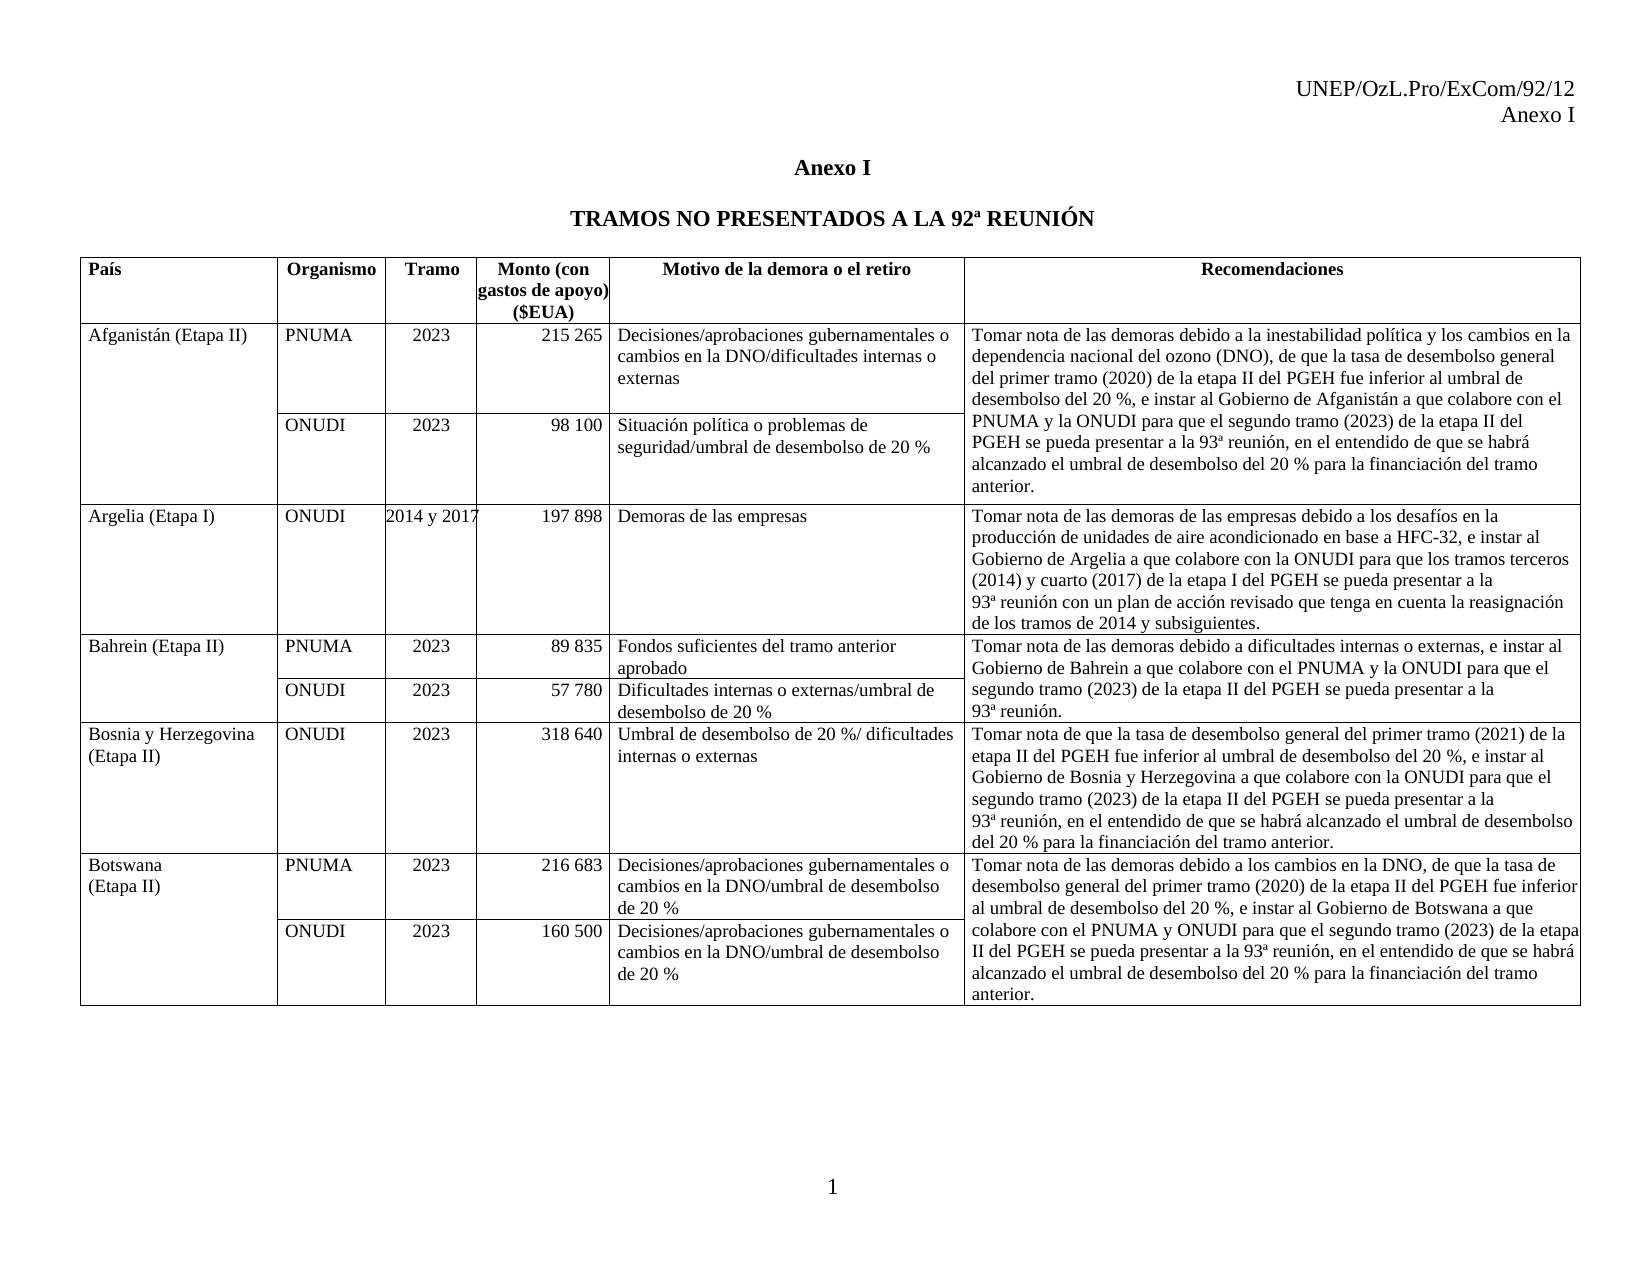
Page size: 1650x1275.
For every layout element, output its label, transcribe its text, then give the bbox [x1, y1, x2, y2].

table_cell 57 780 [477, 679, 609, 722]
table_cell Tomar nota de las demoras debido a la inestabilidad política y los cambios en la dependencia nacional del ozono (DNO), de que la tasa de desembolso general del primer tramo (2020) de la etapa II del PGEH fue inferior al umbral de desembolso del 20 %, e instar al Gobierno de Afganistán a que colabore con el PNUMA y la ONUDI para que el segundo tramo (2023) de la etapa II del PGEH se pueda presentar a la 93ª reunión, en el entendido de que se habrá alcanzado el umbral de desembolso del 20 % para la financiación del tramo anterior. [965, 324, 1580, 503]
table_cell ONUDI [278, 505, 385, 634]
table_cell 2023 [386, 854, 476, 918]
table_cell Decisiones/aprobaciones gubernamentales o cambios en la DNO/dificultades internas o externas [610, 324, 964, 413]
table_cell ONUDI [278, 723, 385, 853]
table_header Motivo de la demora o el retiro [610, 258, 964, 322]
table_cell 2023 [386, 414, 476, 503]
table_cell ONUDI [278, 920, 385, 1005]
table_header Tramo [386, 258, 476, 322]
table_cell 197 898 [477, 505, 609, 634]
table_cell 160 500 [477, 920, 609, 1005]
table_header Monto (con gastos de apoyo) ($EUA) [477, 258, 609, 322]
table_cell Argelia (Etapa I) [81, 505, 277, 634]
table_cell Afganistán (Etapa II) [81, 324, 277, 503]
table_cell Dificultades internas o externas/umbral de desembolso de 20 % [610, 679, 964, 722]
table_cell PNUMA [278, 635, 385, 678]
table_cell 2023 [386, 723, 476, 853]
table_cell Tomar nota de las demoras de las empresas debido a los desafíos en la producción de unidades de aire acondicionado en base a HFC-32, e instar al Gobierno de Argelia a que colabore con la ONUDI para que los tramos terceros (2014) y cuarto (2017) de la etapa I del PGEH se pueda presentar a la 93ª reunión con un plan de acción revisado que tenga en cuenta la reasignación de los tramos de 2014 y subsiguientes. [965, 505, 1580, 634]
table_cell 2023 [386, 920, 476, 1005]
table_cell 2023 [386, 635, 476, 678]
table_cell 2014 y 2017 [386, 505, 476, 634]
table_cell PNUMA [278, 854, 385, 918]
table_cell Botswana (Etapa II) [81, 854, 277, 1005]
table_header Organismo [278, 258, 385, 322]
table_cell ONUDI [278, 414, 385, 503]
table_cell 2023 [386, 679, 476, 722]
table_header País [81, 258, 277, 322]
table_cell 318 640 [477, 723, 609, 853]
table_cell 2023 [386, 324, 476, 413]
table_cell PNUMA [278, 324, 385, 413]
text TRAMOS NO PRESENTADOS A LA 92ª REUNIÓN [90, 205, 1575, 232]
table_cell Tomar nota de que la tasa de desembolso general del primer tramo (2021) de la etapa II del PGEH fue inferior al umbral de desembolso del 20 %, e instar al Gobierno de Bosnia y Herzegovina a que colabore con la ONUDI para que el segundo tramo (2023) de la etapa II del PGEH se pueda presentar a la 93ª reunión, en el entendido de que se habrá alcanzado el umbral de desembolso del 20 % para la financiación del tramo anterior. [965, 723, 1580, 853]
text Anexo I [90, 154, 1575, 180]
table_cell 89 835 [477, 635, 609, 678]
table_cell Situación política o problemas de seguridad/umbral de desembolso de 20 % [610, 414, 964, 503]
table_cell 216 683 [477, 854, 609, 918]
table_cell Bosnia y Herzegovina (Etapa II) [81, 723, 277, 853]
table_cell Decisiones/aprobaciones gubernamentales o cambios en la DNO/umbral de desembolso de 20 % [610, 920, 964, 1005]
table_cell 215 265 [477, 324, 609, 413]
table_cell Tomar nota de las demoras debido a los cambios en la DNO, de que la tasa de desembolso general del primer tramo (2020) de la etapa II del PGEH fue inferior al umbral de desembolso del 20 %, e instar al Gobierno de Botswana a que colabore con el PNUMA y ONUDI para que el segundo tramo (2023) de la etapa II del PGEH se pueda presentar a la 93ª reunión, en el entendido de que se habrá alcanzado el umbral de desembolso del 20 % para la financiación del tramo anterior. [965, 854, 1580, 1005]
table_cell Decisiones/aprobaciones gubernamentales o cambios en la DNO/umbral de desembolso de 20 % [610, 854, 964, 918]
table_cell Umbral de desembolso de 20 %/ dificultades internas o externas [610, 723, 964, 853]
table_header Recomendaciones [965, 258, 1580, 322]
table_cell ONUDI [278, 679, 385, 722]
table_cell Demoras de las empresas [610, 505, 964, 634]
table_cell 98 100 [477, 414, 609, 503]
table_cell Bahrein (Etapa II) [81, 635, 277, 722]
table_cell Fondos suficientes del tramo anterior aprobado [610, 635, 964, 678]
table_cell Tomar nota de las demoras debido a dificultades internas o externas, e instar al Gobierno de Bahrein a que colabore con el PNUMA y la ONUDI para que el segundo tramo (2023) de la etapa II del PGEH se pueda presentar a la 93ª reunión. [965, 635, 1580, 722]
